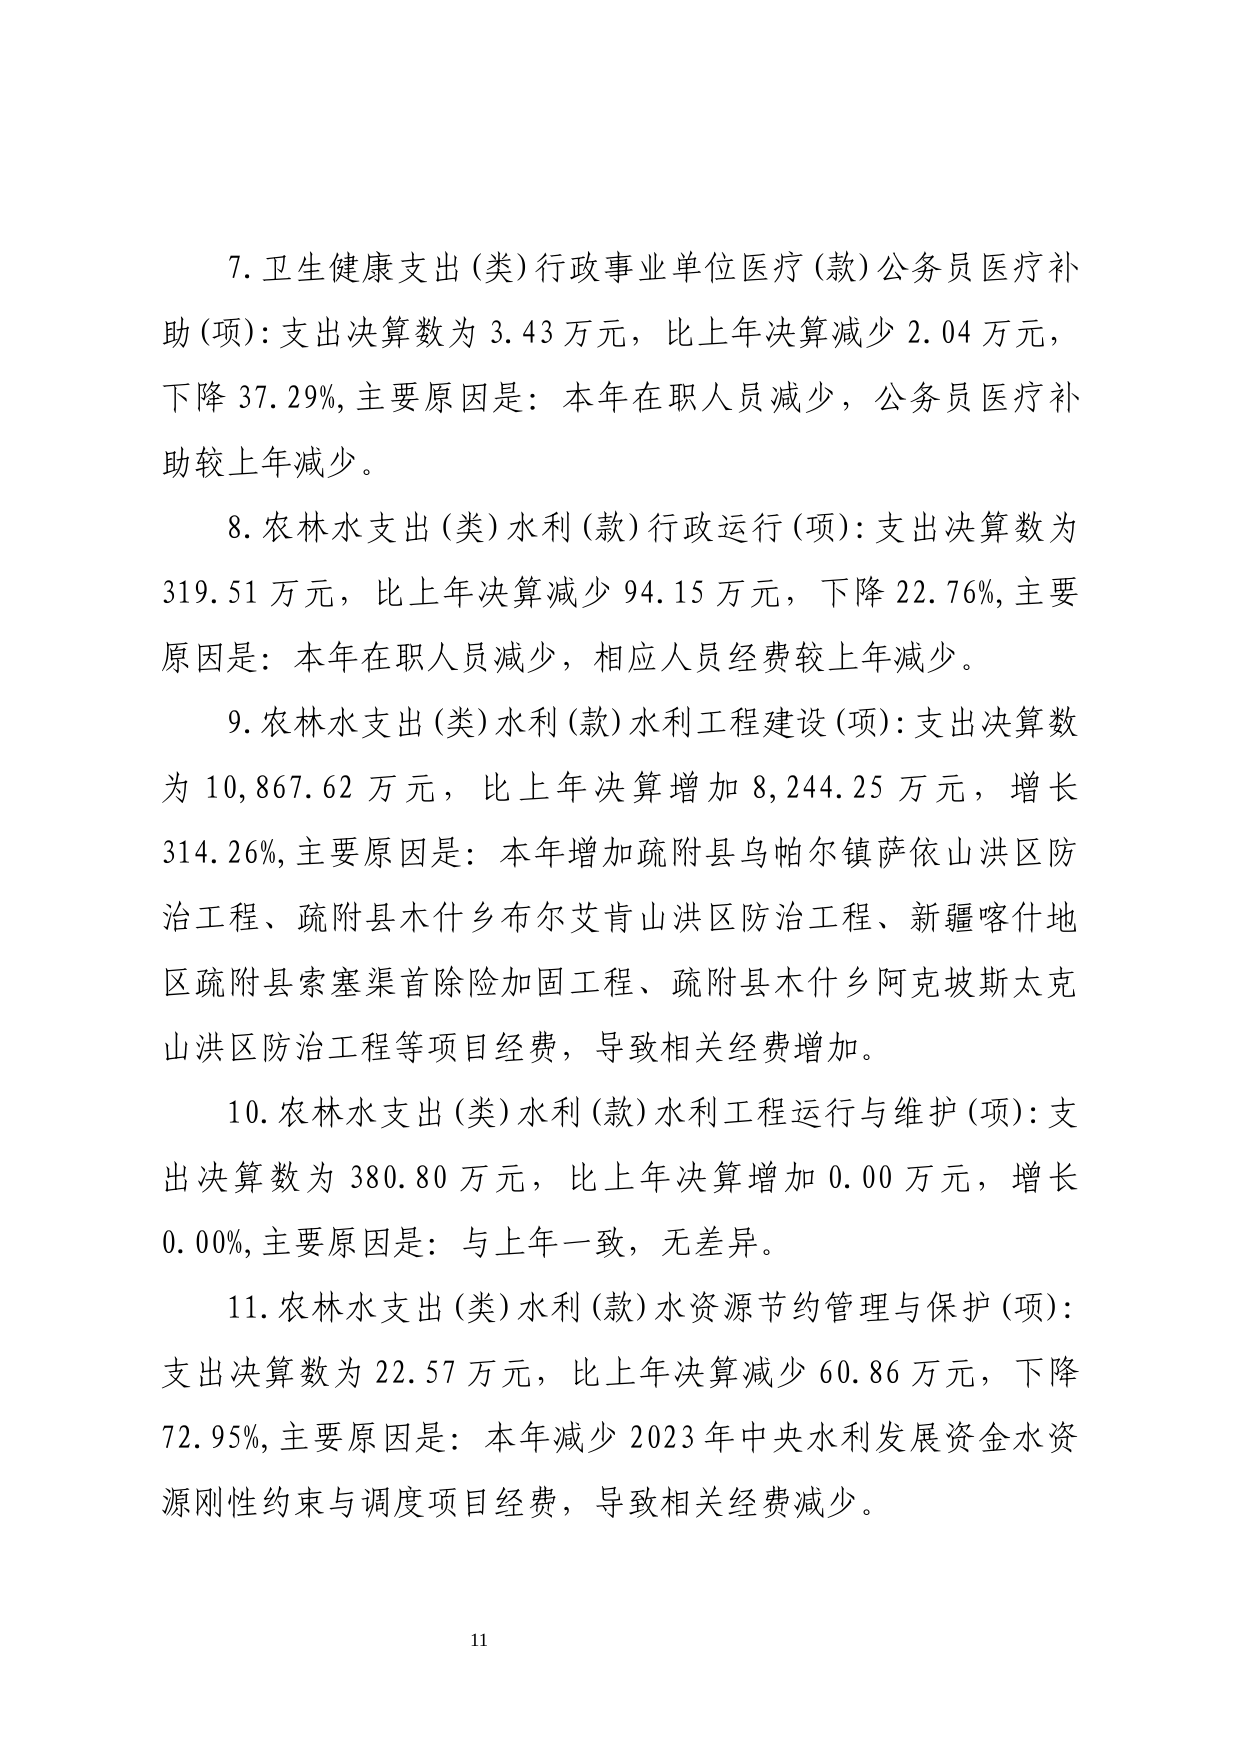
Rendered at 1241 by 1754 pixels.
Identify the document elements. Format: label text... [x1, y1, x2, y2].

text 11.农林水支出(类)水利(款)水资源节约管理与保护(项):支出决算数为22.57万元，比上年决算减少60.86万元，下降72.95%,主要原因是：本年减少2023年中央水利发展资金水资源刚性约束与调度项目经费，导致相关经费减少。 [159, 1273, 1081, 1533]
text 8.农林水支出(类)水利(款)行政运行(项):支出决算数为319.51万元，比上年决算减少94.15万元，下降22.76%,主要原因是：本年在职人员减少，相应人员经费较上年减少。 [159, 493, 1081, 688]
text 10.农林水支出(类)水利(款)水利工程运行与维护(项):支出决算数为380.80万元，比上年决算增加0.00万元，增长0.00%,主要原因是：与上年一致，无差异。 [159, 1078, 1081, 1273]
text 7.卫生健康支出(类)行政事业单位医疗(款)公务员医疗补助(项):支出决算数为3.43万元，比上年决算减少2.04万元，下降37.29%,主要原因是：本年在职人员减少，公务员医疗补助较上年减少。 [159, 233, 1081, 493]
text 9.农林水支出(类)水利(款)水利工程建设(项):支出决算数为10,867.62万元，比上年决算增加8,244.25万元，增长314.26%,主要原因是：本年增加疏附县乌帕尔镇萨依山洪区防治工程、疏附县木什乡布尔艾肯山洪区防治工程、新疆喀什地区疏附县索塞渠首除险加固工程、疏附县木什乡阿克坡斯太克山洪区防治工程等项目经费，导致相关经费增加。 [159, 688, 1081, 1078]
